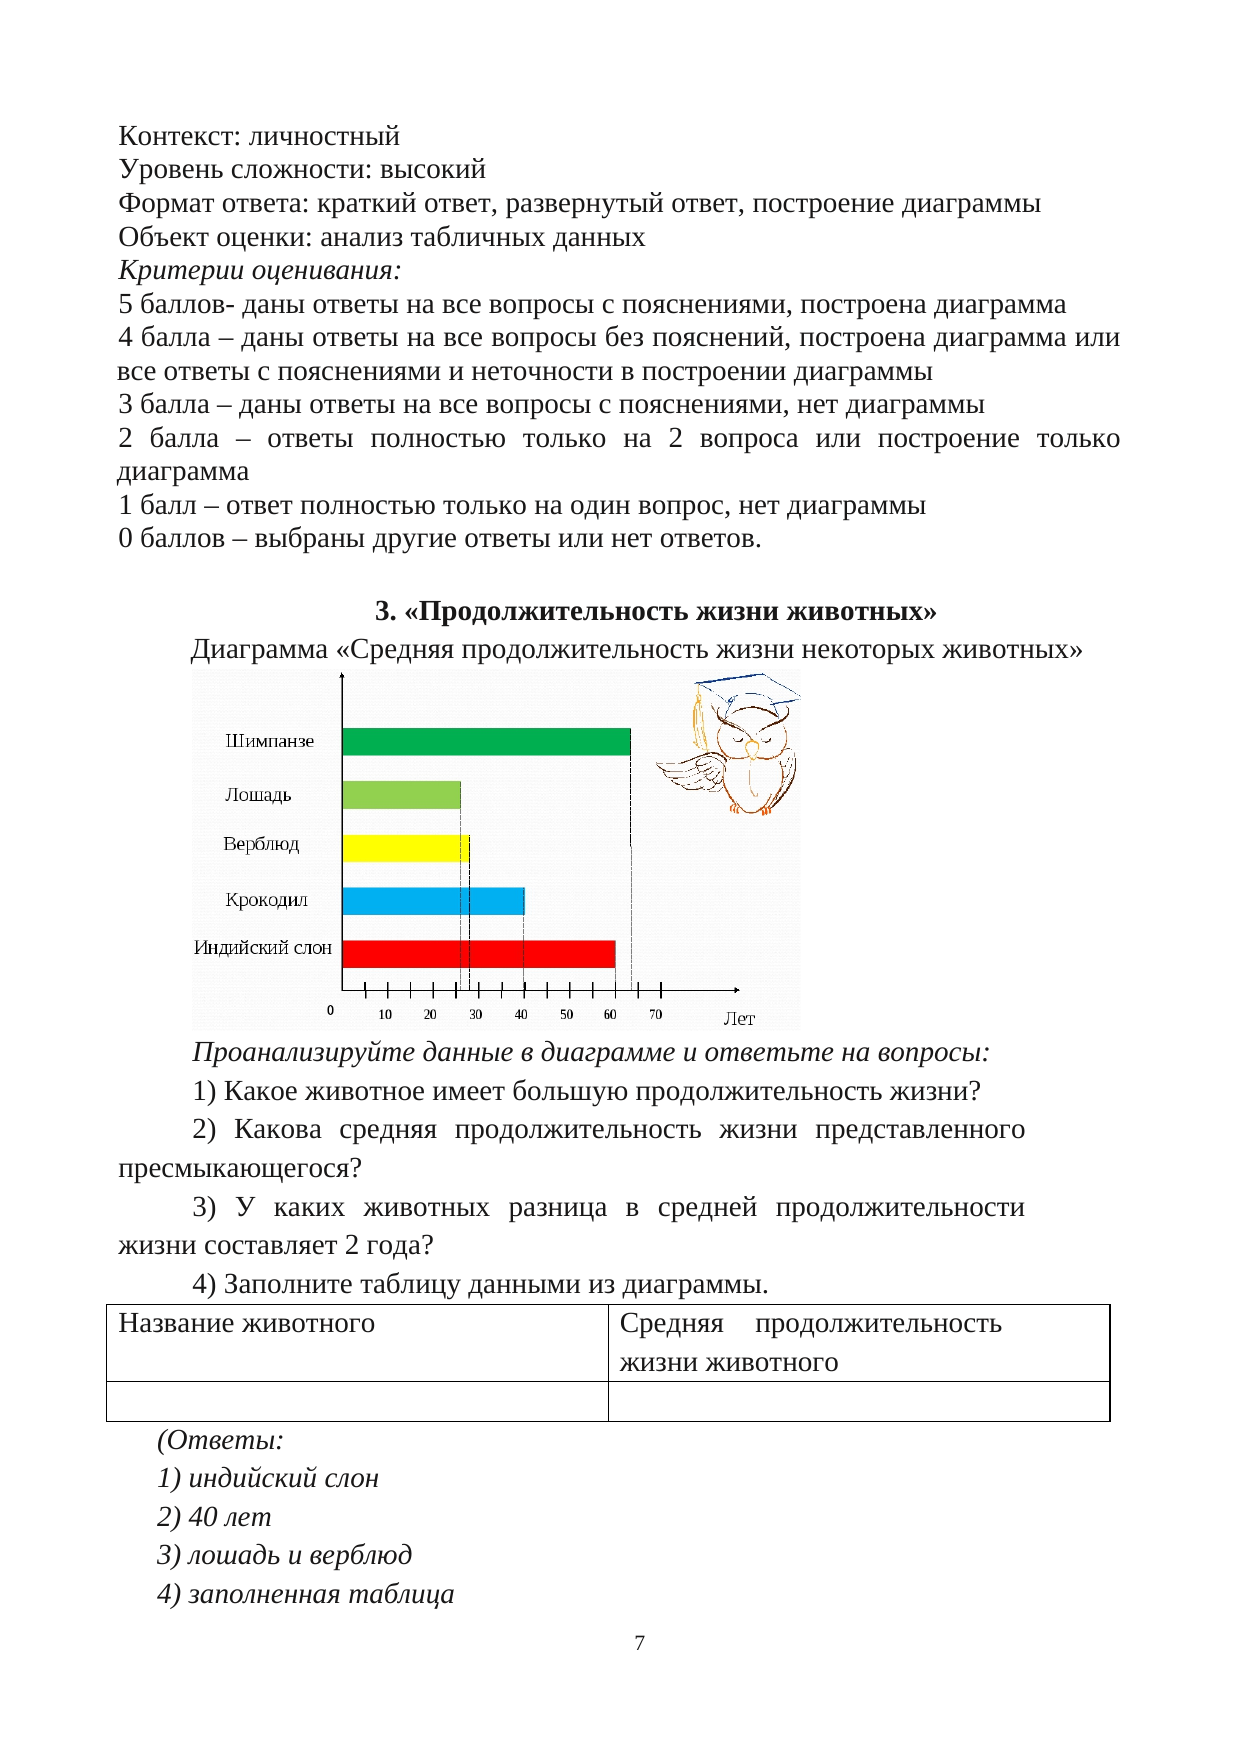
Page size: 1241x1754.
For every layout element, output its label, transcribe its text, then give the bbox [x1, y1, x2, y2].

text Контекст: личностный [117, 118, 1122, 152]
text 1 балл – ответ полностью только на один вопрос, нет диаграммы [117, 487, 1122, 521]
text 5 баллов- даны ответы на все вопросы с пояснениями, построена диаграмма [117, 286, 1122, 319]
text 2) 40 лет [118, 1499, 1026, 1532]
text 1) индийский слон [118, 1460, 1026, 1494]
table_cell [107, 1382, 608, 1421]
text 4 балла – даны ответы на все вопросы без пояснений, построена диаграмма или все ответы с пояснениями и неточности в построении диаграммы [117, 319, 1122, 386]
text Объект оценки: анализ табличных данных [117, 219, 1122, 252]
text 3) лошадь и верблюд [118, 1537, 1026, 1571]
text 3 балла – даны ответы на все вопросы с пояснениями, нет диаграммы [117, 386, 1122, 420]
text Проанализируйте данные в диаграмме и ответьте на вопросы: [118, 1034, 1026, 1068]
table_header Средняя продолжительность жизни животного [609, 1305, 1109, 1381]
text Уровень сложности: высокий [117, 152, 1122, 185]
text (Ответы: [118, 1422, 1026, 1455]
text Критерии оценивания: [117, 252, 1122, 286]
text Диаграмма «Средняя продолжительность жизни некоторых животных» [117, 631, 1122, 665]
picture [192, 669, 801, 1031]
text 0 баллов – выбраны другие ответы или нет ответов. [117, 521, 1122, 554]
text 2 балла – ответы полностью только на 2 вопроса или построение только диаграмма [117, 420, 1122, 487]
text Формат ответа: краткий ответ, развернутый ответ, построение диаграммы [117, 185, 1122, 219]
text 4) заполненная таблица [118, 1576, 1026, 1609]
text 4) Заполните таблицу данными из диаграммы. [118, 1266, 1026, 1299]
text 3) У каких животных разница в средней продолжительности жизни составляет 2 года? [118, 1189, 1026, 1261]
table_header Название животного [107, 1305, 608, 1381]
text 3. «Продолжительность жизни животных» [117, 593, 1122, 626]
table_cell [609, 1382, 1109, 1421]
text 2) Какова средняя продолжительность жизни представленного пресмыкающегося? [118, 1112, 1026, 1184]
text 1) Какое животное имеет большую продолжительность жизни? [118, 1073, 1026, 1107]
